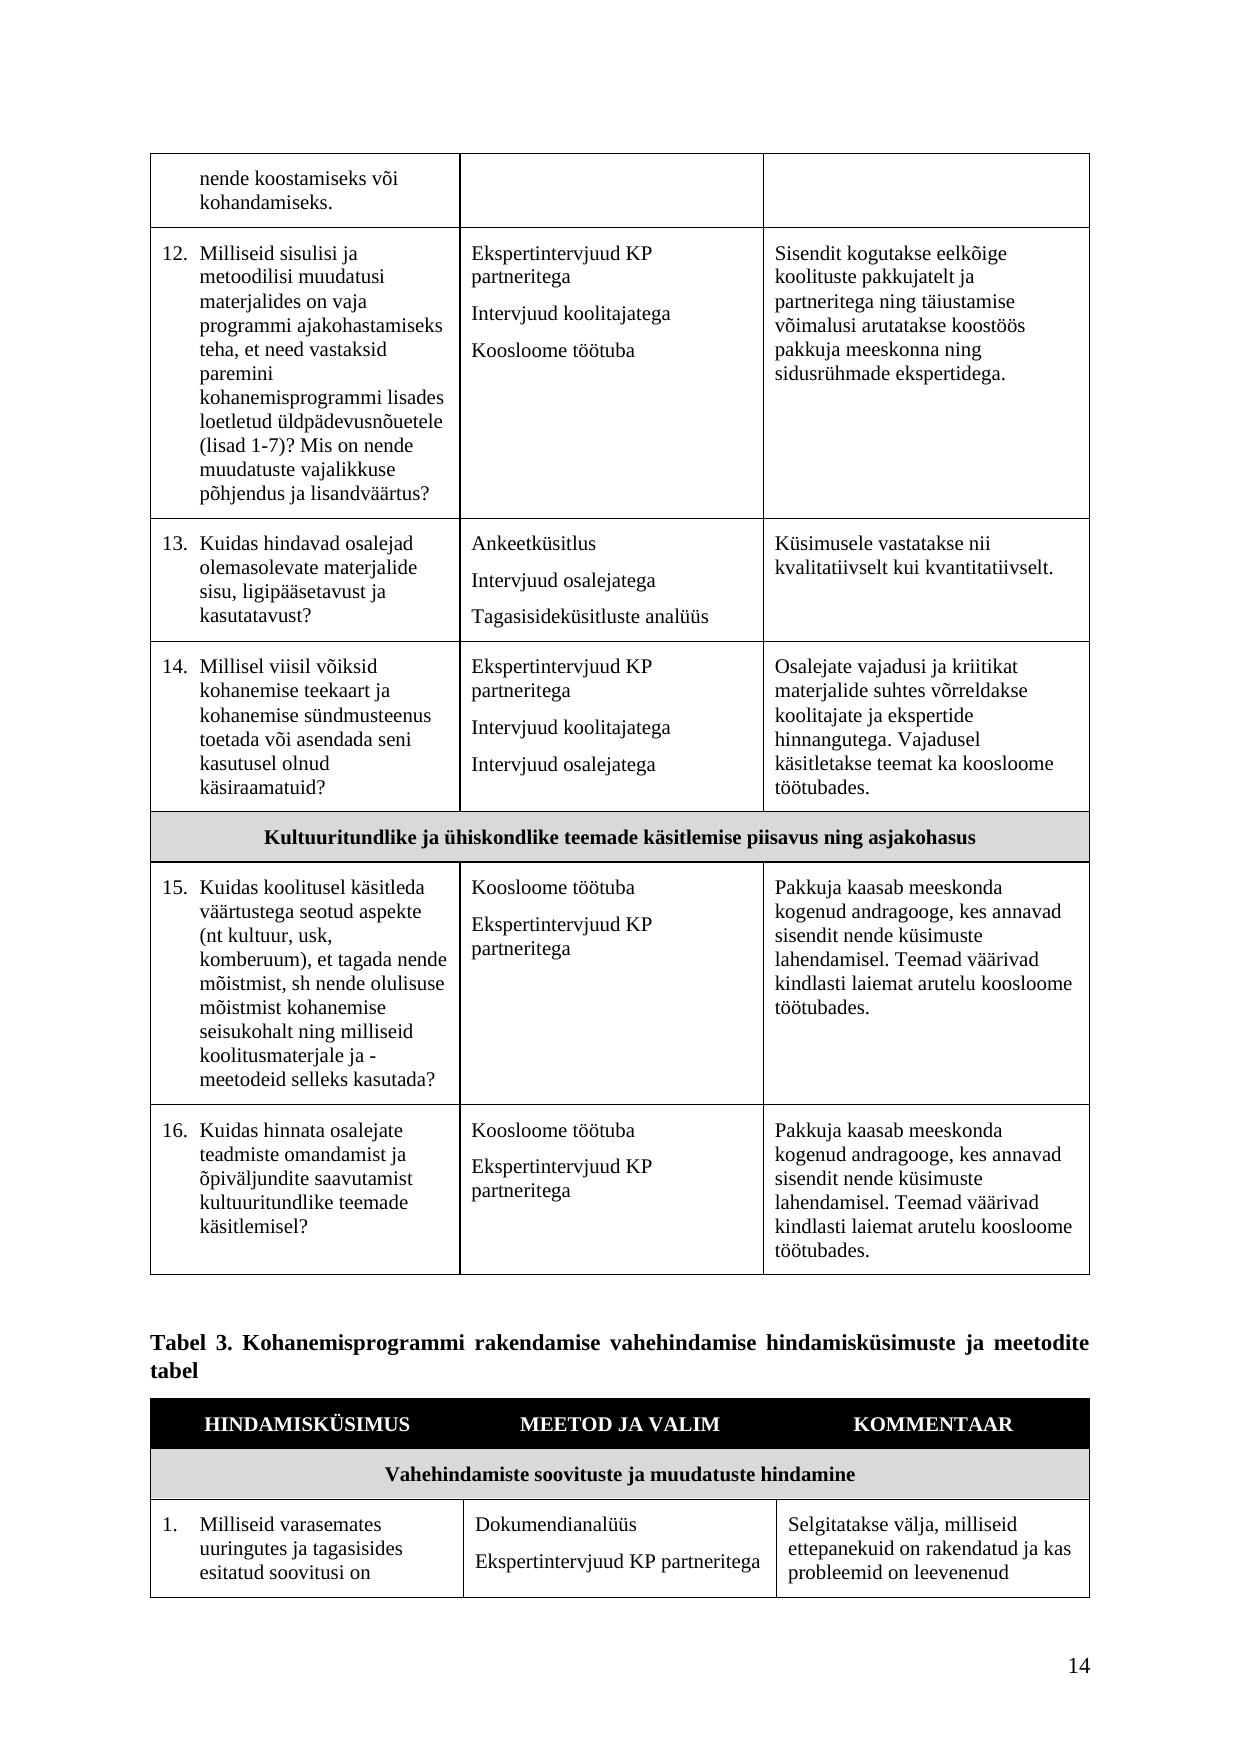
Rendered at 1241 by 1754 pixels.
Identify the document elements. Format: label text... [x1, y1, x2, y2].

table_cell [764, 154, 1089, 227]
table_cell Koosloome töötuba Ekspertintervjuud KP partneritega [461, 863, 763, 1104]
table_cell Kuidas hindavad osalejad olemasolevate materjalide sisu, ligipääsetavust ja kasutatavust? [151, 519, 459, 641]
table_cell Pakkuja kaasab meeskonda kogenud andragooge, kes annavad sisendit nende küsimuste lahendamisel. Teemad väärivad kindlasti laiemat arutelu koosloome töötubades. [764, 1105, 1089, 1274]
table_cell Sisendit kogutakse eelkõige koolituste pakkujatelt ja partneritega ning täiustamise võimalusi arutatakse koostöös pakkuja meeskonna ning sidusrühmade ekspertidega. [764, 228, 1089, 518]
table_cell Küsimusele vastatakse nii kvalitatiivselt kui kvantitatiivselt. [764, 519, 1089, 641]
table_cell Vahehindamiste soovituste ja muudatuste hindamine [151, 1449, 1089, 1498]
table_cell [461, 154, 763, 227]
table_header KOMMENTAAR [777, 1399, 1089, 1448]
table_cell Milliseid sisulisi ja metoodilisi muudatusi materjalides on vaja programmi ajakohastamiseks teha, et need vastaksid paremini kohanemisprogrammi lisades loetletud üldpädevusnõuetele (lisad 1-7)? Mis on nende muudatuste vajalikkuse põhjendus ja lisandväärtus? [151, 228, 459, 518]
table_header MEETOD JA VALIM [464, 1399, 776, 1448]
table_cell Osalejate vajadusi ja kriitikat materjalide suhtes võrreldakse koolitajate ja ekspertide hinnangutega. Vajadusel käsitletakse teemat ka koosloome töötubades. [764, 642, 1089, 811]
table_cell Ekspertintervjuud KP partneritega Intervjuud koolitajatega Koosloome töötuba [461, 228, 763, 518]
table_cell Millisel viisil võiksid kohanemise teekaart ja kohanemise sündmusteenus toetada või asendada seni kasutusel olnud käsiraamatuid? [151, 642, 459, 811]
table_cell Ekspertintervjuud KP partneritega Intervjuud koolitajatega Intervjuud osalejatega [461, 642, 763, 811]
table_cell Koosloome töötuba Ekspertintervjuud KP partneritega [461, 1105, 763, 1274]
table_cell Kuidas hinnata osalejate teadmiste omandamist ja õpiväljundite saavutamist kultuuritundlike teemade käsitlemisel? [151, 1105, 459, 1274]
table_cell Kuidas koolitusel käsitleda väärtustega seotud aspekte (nt kultuur, usk, komberuum), et tagada nende mõistmist, sh nende olulisuse mõistmist kohanemise seisukohalt ning milliseid koolitusmaterjale ja -meetodeid selleks kasutada? [151, 863, 459, 1104]
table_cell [151, 1500, 463, 1597]
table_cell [464, 1500, 776, 1597]
table_header HINDAMISKÜSIMUS [151, 1399, 463, 1448]
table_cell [777, 1500, 1089, 1597]
text Tabel 3. Kohanemisprogrammi rakendamise vahehindamise hindamisküsimuste ja meetodite tabel [150, 1329, 1090, 1384]
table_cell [151, 154, 459, 227]
table_cell Pakkuja kaasab meeskonda kogenud andragooge, kes annavad sisendit nende küsimuste lahendamisel. Teemad väärivad kindlasti laiemat arutelu koosloome töötubades. [764, 863, 1089, 1104]
table_cell Kultuuritundlike ja ühiskondlike teemade käsitlemise piisavus ning asjakohasus [151, 812, 1089, 861]
table_cell Ankeetküsitlus Intervjuud osalejatega Tagasisideküsitluste analüüs [461, 519, 763, 641]
